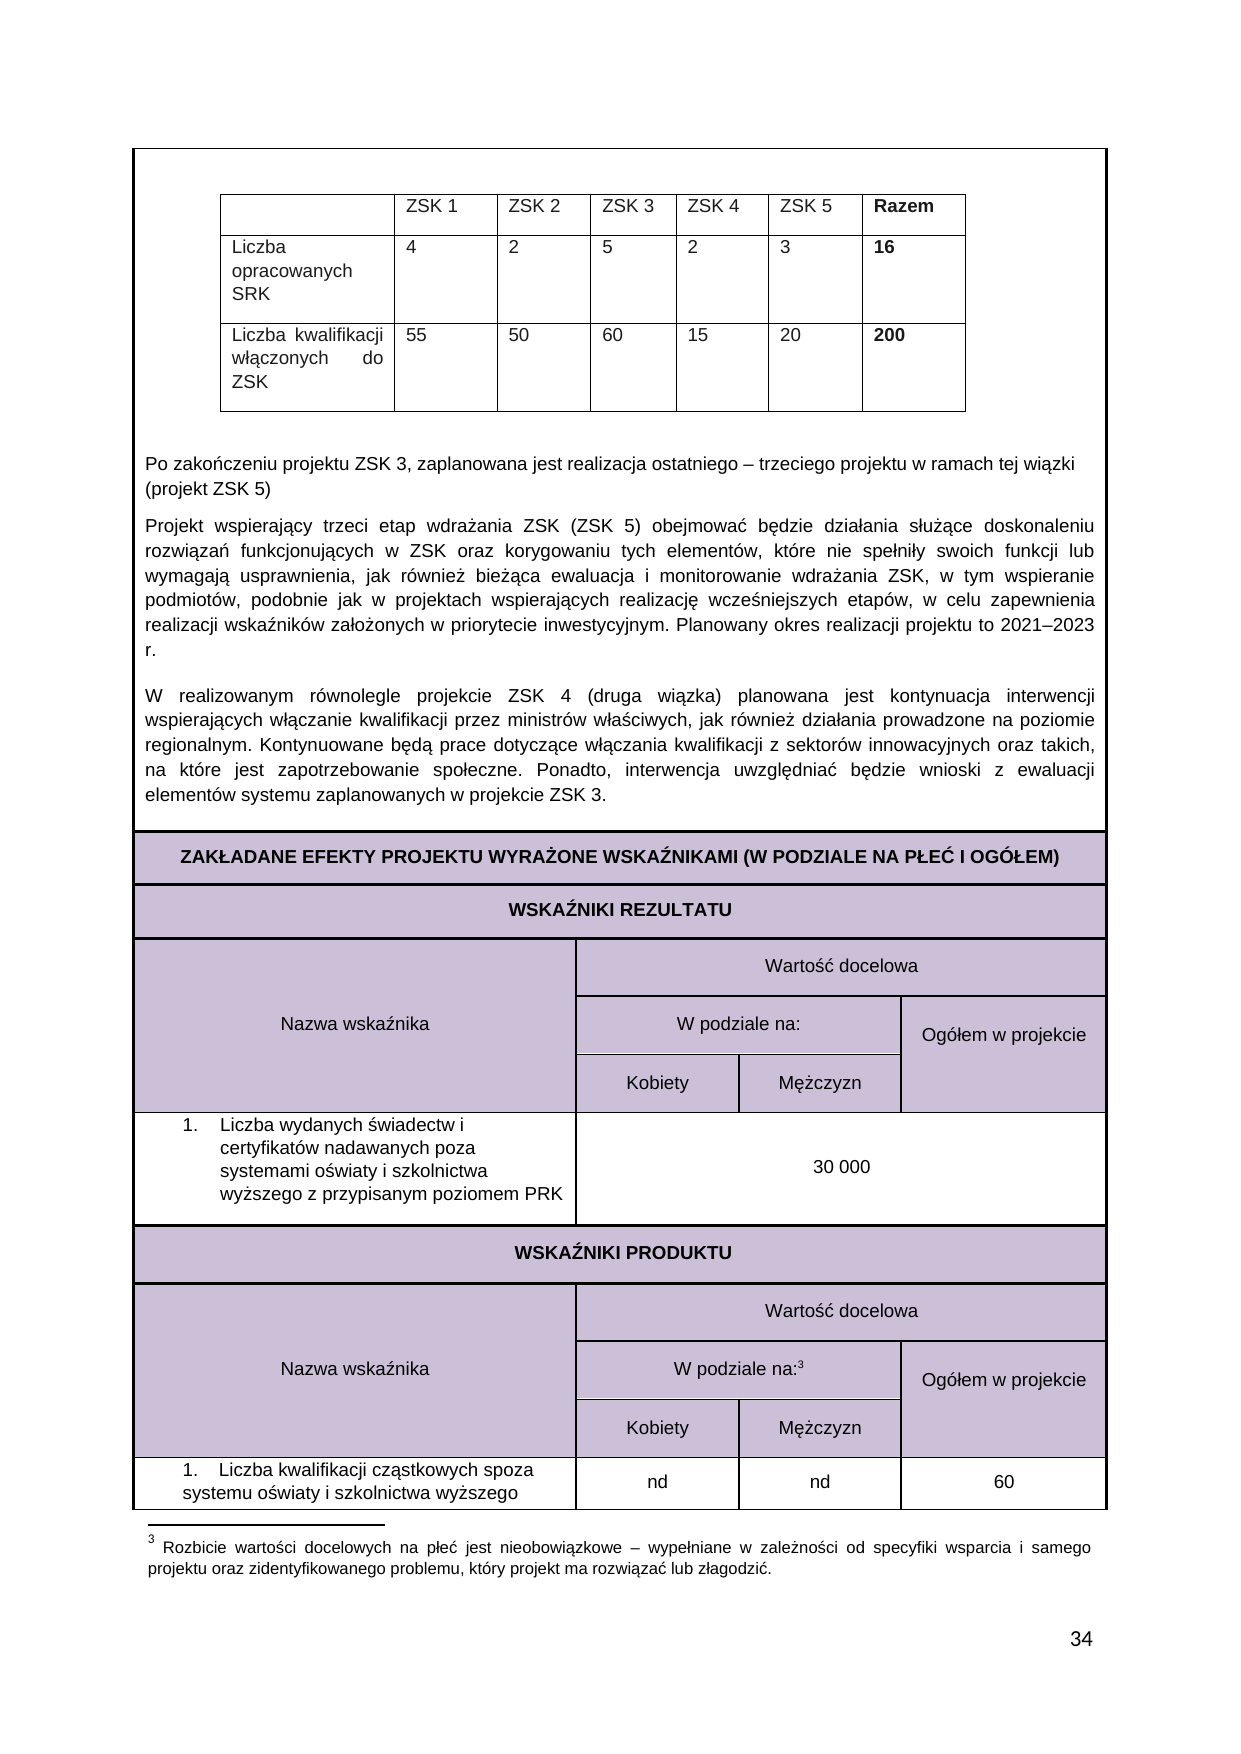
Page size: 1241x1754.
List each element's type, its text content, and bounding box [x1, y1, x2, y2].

table_cell Liczba wydanych świadectw i certyfikatów nadawanych poza systemami oświaty i szkolnictwa wyższego z przypisanym poziomem PRK [135, 1113, 575, 1223]
table_cell Ogółem w projekcie [902, 997, 1105, 1112]
table_cell ZAKŁADANE EFEKTY PROJEKTU WYRAŻONE WSKAŹNIKAMI (W PODZIALE NA PŁEĆ I OGÓŁEM) [135, 833, 1105, 883]
table_cell WSKAŹNIKI REZULTATU [135, 886, 1105, 937]
table_cell WSKAŹNIKI PRODUKTU [135, 1227, 1105, 1282]
table_cell nd [577, 1458, 738, 1509]
table_cell Kobiety [577, 1055, 738, 1112]
table_cell Kobiety [577, 1400, 738, 1457]
table_cell nd [740, 1458, 900, 1509]
table_cell W podziale na: [577, 997, 900, 1053]
table_cell Mężczyzn [740, 1055, 900, 1112]
table_cell W podziale na: [577, 1342, 900, 1398]
table_cell Mężczyzn [740, 1400, 900, 1457]
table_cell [135, 149, 1105, 830]
table_cell Wartość docelowa [577, 940, 1105, 995]
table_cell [135, 1458, 575, 1509]
table_cell Ogółem w projekcie [902, 1342, 1105, 1457]
table_cell Wartość docelowa [577, 1285, 1105, 1340]
table_cell 30 000 [577, 1113, 1105, 1223]
table_cell Nazwa wskaźnika [135, 940, 575, 1112]
table_cell Nazwa wskaźnika [135, 1285, 575, 1457]
table_cell 60 [902, 1458, 1105, 1509]
